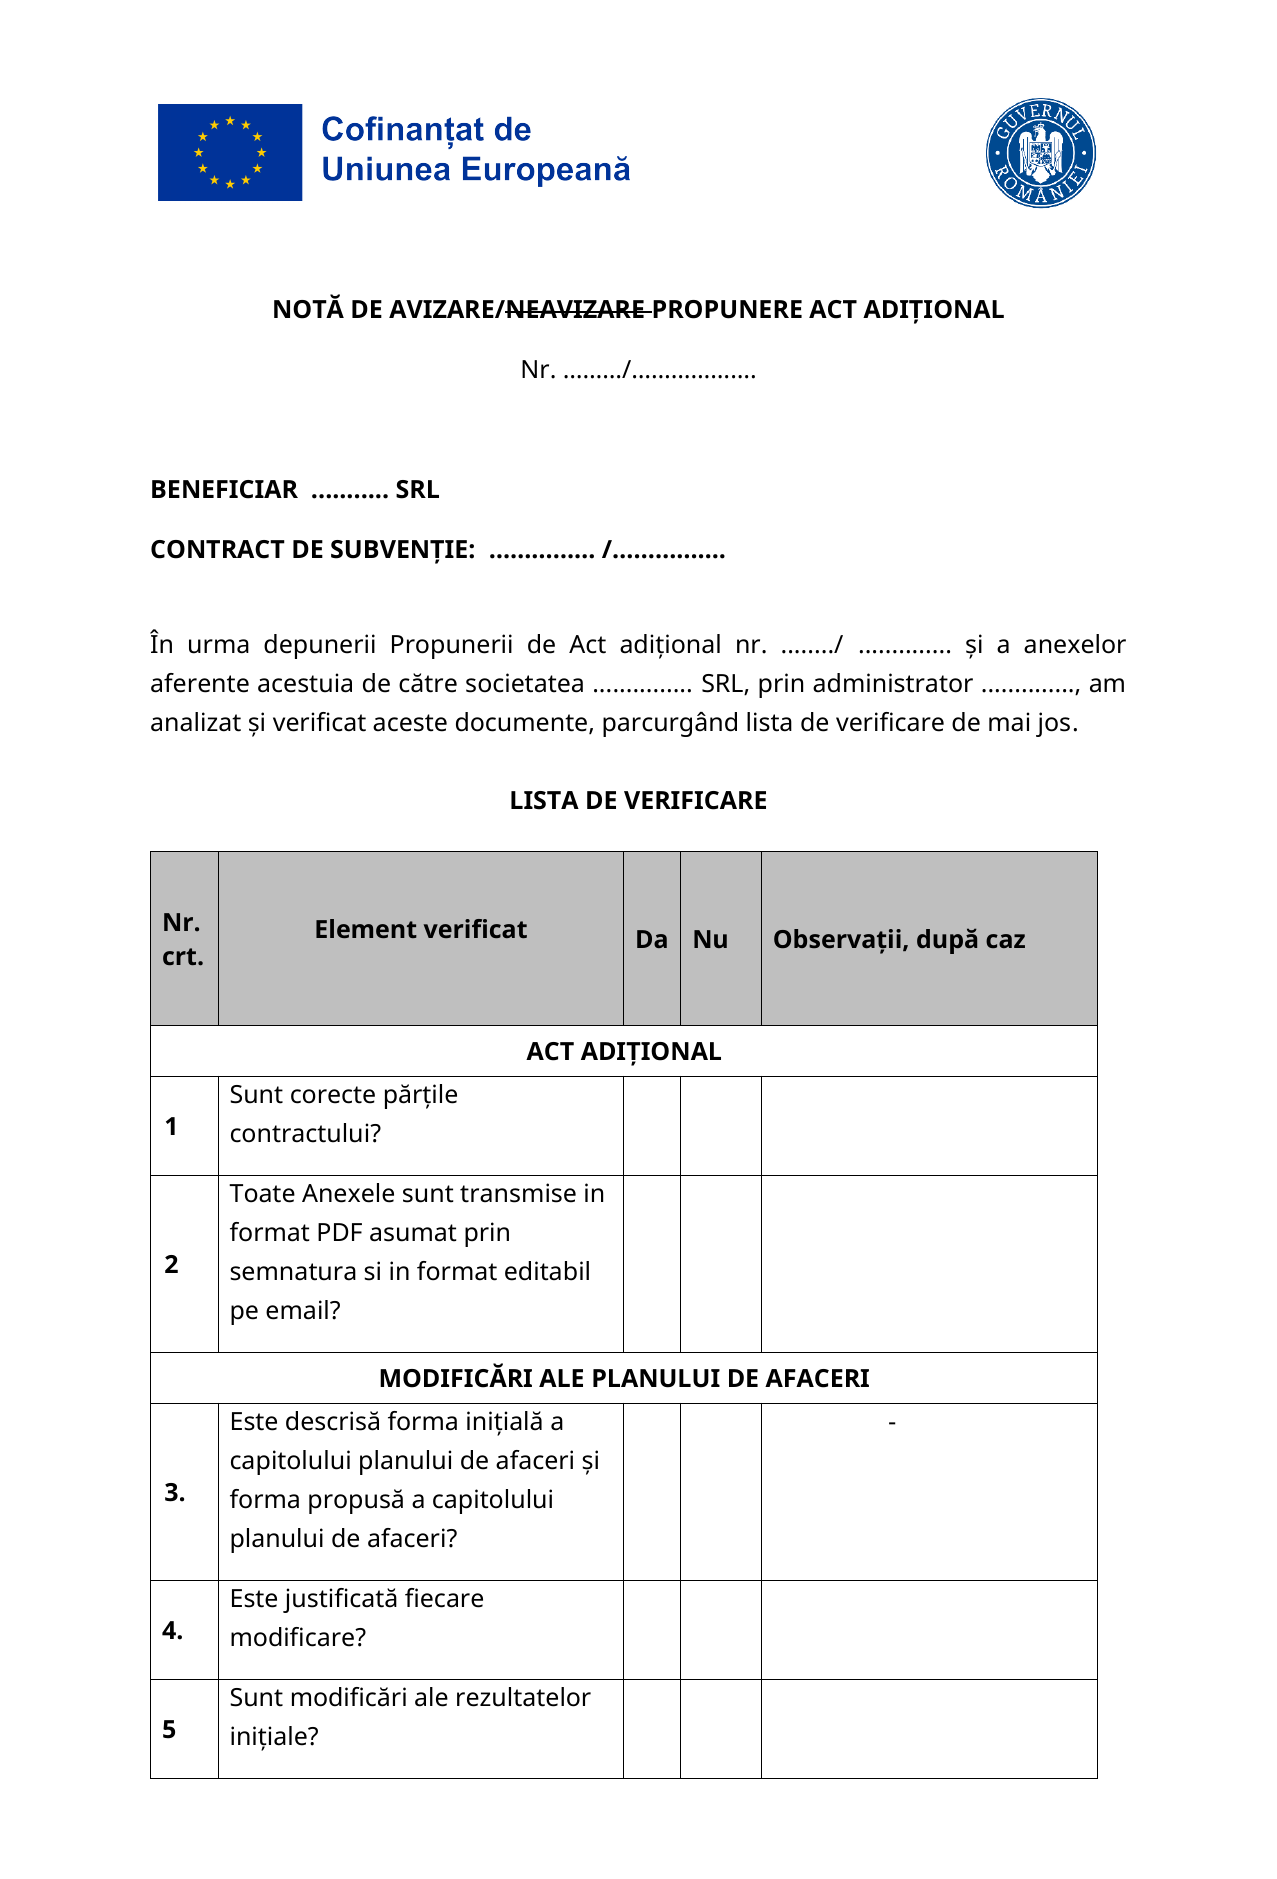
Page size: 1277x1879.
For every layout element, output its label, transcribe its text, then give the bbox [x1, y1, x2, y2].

picture [150, 96, 651, 209]
text BENEFICIAR ........... SRL [150, 472, 1127, 506]
text NOTĂ DE AVIZARE/NEAVIZARE PROPUNERE ACT ADIȚIONAL [150, 227, 1127, 326]
table_cell [681, 1581, 761, 1679]
text În urma depunerii Propunerii de Act adițional nr. ......../ .............. și a anexelor aferente acestuia de către societatea ............... SRL, prin administrator .............., am analizat și verificat aceste documente, parcurgând lista de verificare de mai jos. [150, 626, 1127, 739]
table_cell [762, 1581, 1097, 1679]
table_header Nu [681, 852, 761, 1025]
table_cell 3. [151, 1404, 218, 1580]
table_cell Este descrisă forma inițială a capitolului planului de afaceri și forma propusă a capitolului planului de afaceri? [219, 1404, 623, 1580]
table_cell [624, 1680, 680, 1778]
table_cell MODIFICĂRI ALE PLANULUI DE AFACERI [151, 1353, 1097, 1402]
table_cell Sunt modificări ale rezultatelor inițiale? [219, 1680, 623, 1778]
table_cell Sunt corecte părțile contractului? [219, 1077, 623, 1174]
text Nr. ………/………………. [150, 352, 1127, 386]
table_header Observații, după caz [762, 852, 1097, 1025]
table_cell [762, 1176, 1097, 1352]
table_cell [681, 1404, 761, 1580]
table_cell [624, 1176, 680, 1352]
text CONTRACT DE SUBVENȚIE: …………… /……………. [150, 532, 1127, 566]
table_cell [681, 1680, 761, 1778]
table_cell [681, 1176, 761, 1352]
table_cell 5 [151, 1680, 218, 1778]
picture [984, 96, 1097, 209]
table_cell [624, 1404, 680, 1580]
table_cell Este justificată fiecare modificare? [219, 1581, 623, 1679]
table_cell [624, 1581, 680, 1679]
table_cell ACT ADIȚIONAL [151, 1026, 1097, 1076]
table_cell 4. [151, 1581, 218, 1679]
text LISTA DE VERIFICARE [150, 783, 1127, 817]
table_header Da [624, 852, 680, 1025]
table_cell [681, 1077, 761, 1174]
table_header Element verificat [219, 852, 623, 1025]
table_cell [762, 1680, 1097, 1778]
table_header Nr. crt. [151, 852, 218, 1025]
table_cell [762, 1404, 1097, 1580]
table_cell [624, 1077, 680, 1174]
table_cell Toate Anexele sunt transmise in format PDF asumat prin semnatura si in format editabil pe email? [219, 1176, 623, 1352]
table_cell 1 [151, 1077, 218, 1174]
table_cell 2 [151, 1176, 218, 1352]
table_cell [762, 1077, 1097, 1174]
